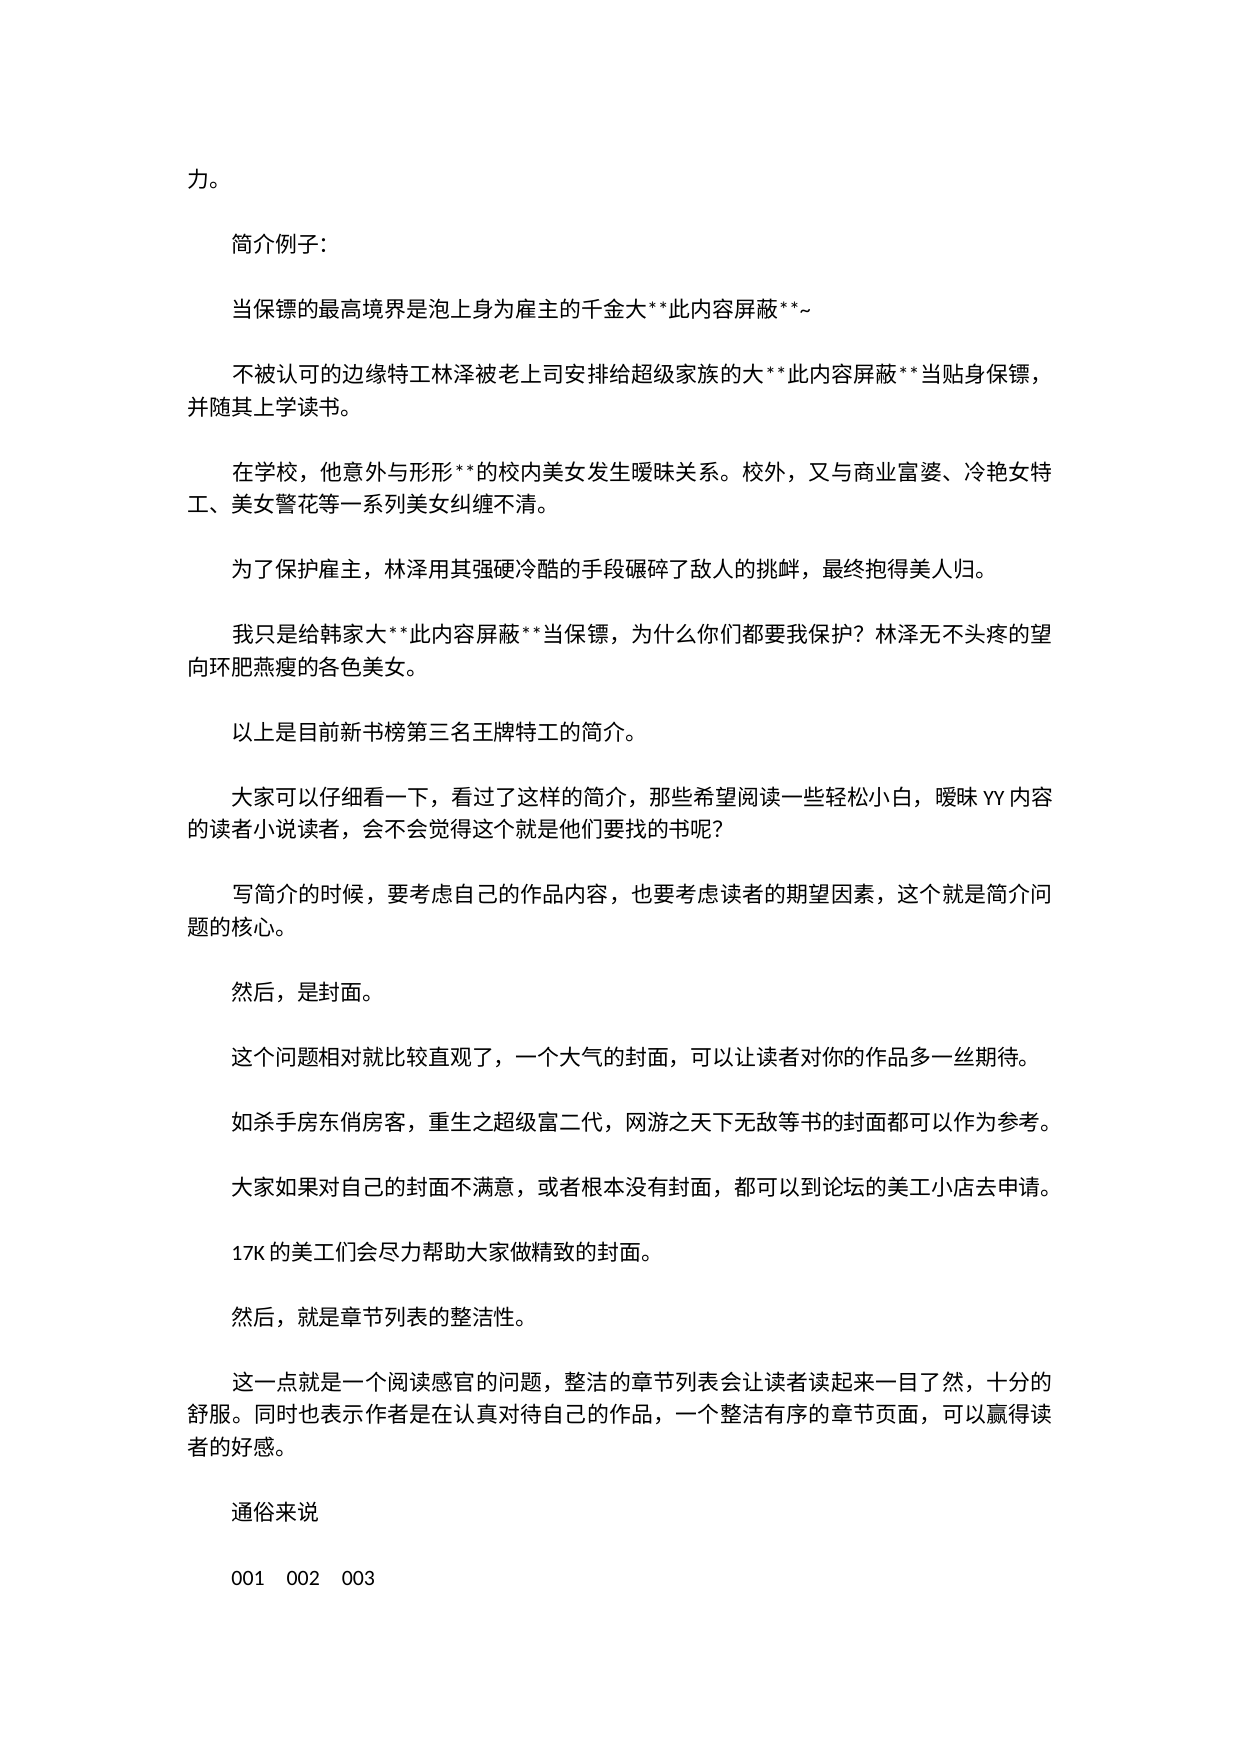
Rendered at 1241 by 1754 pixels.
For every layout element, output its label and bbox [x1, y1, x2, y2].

text [187, 162, 1053, 1592]
